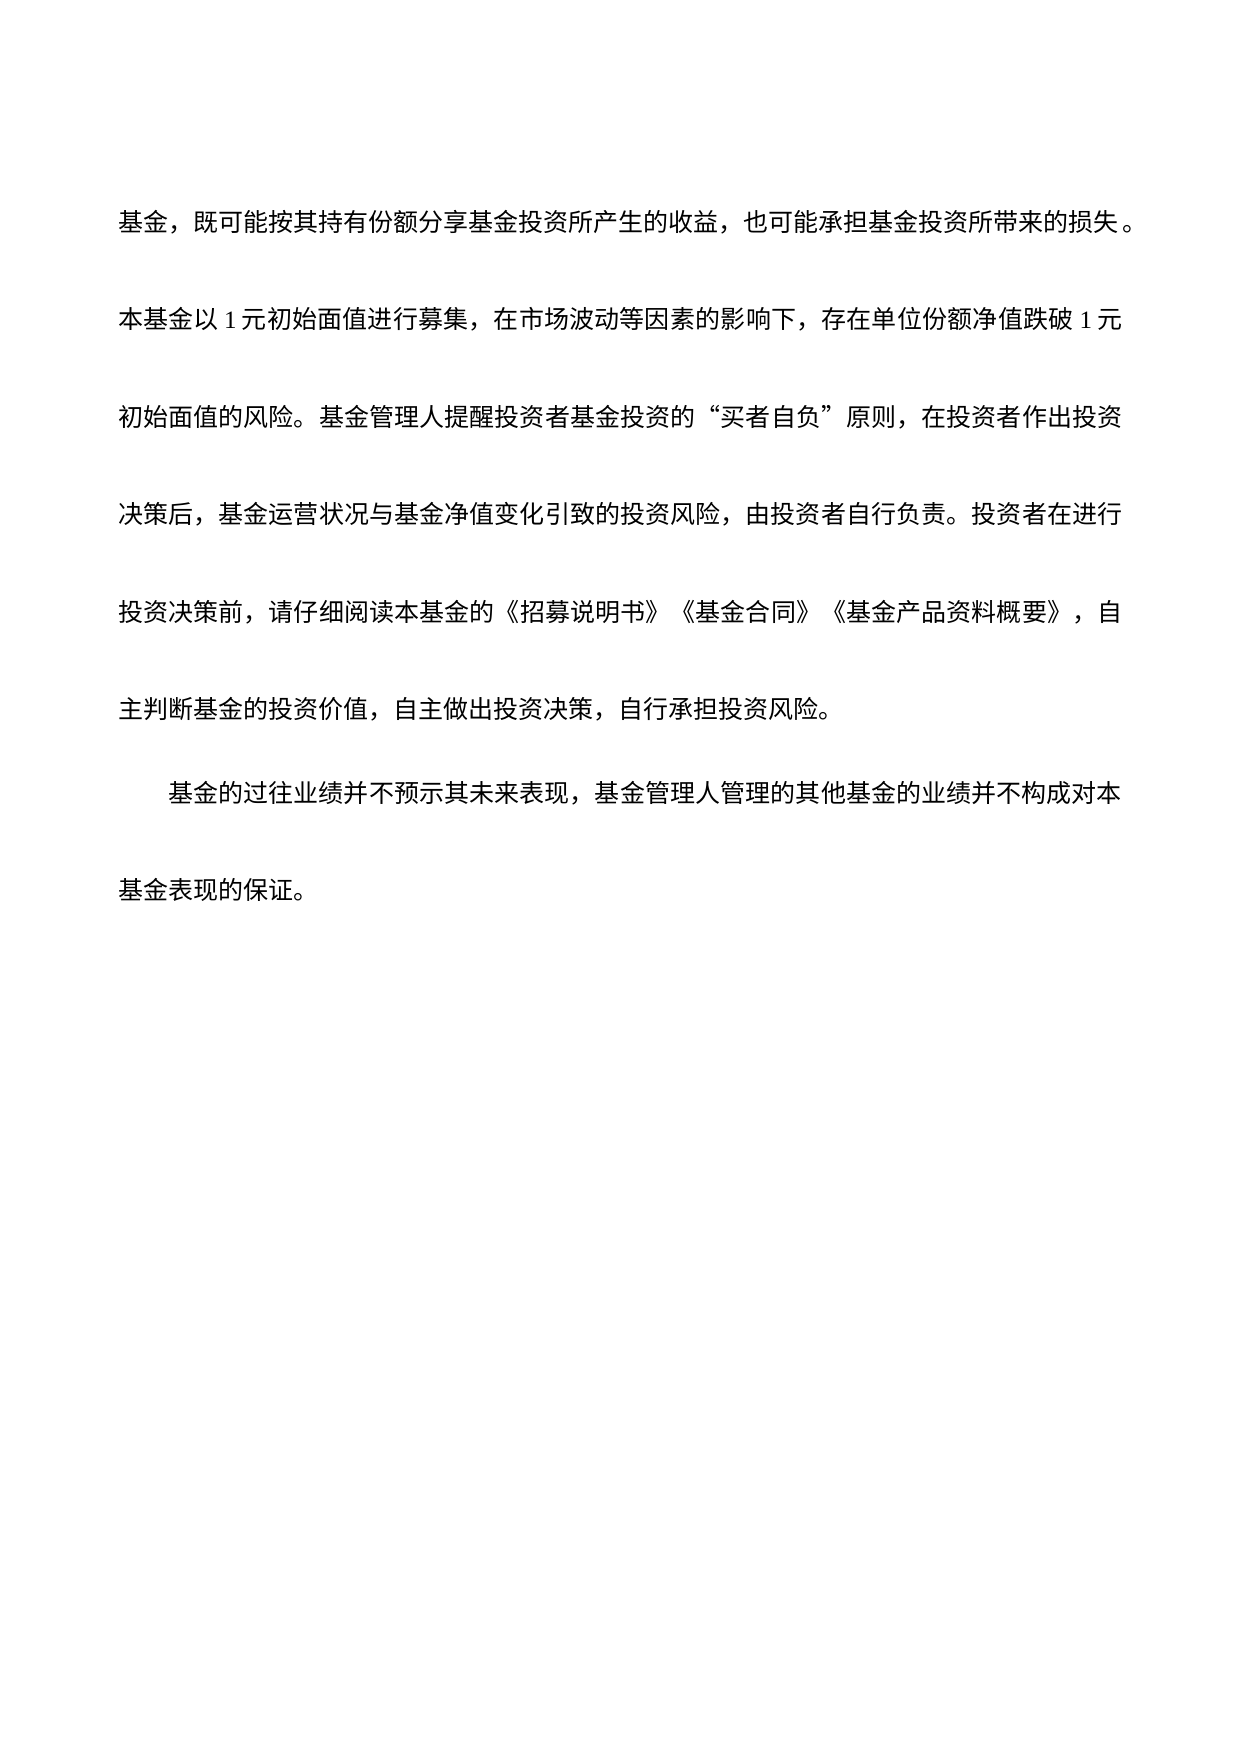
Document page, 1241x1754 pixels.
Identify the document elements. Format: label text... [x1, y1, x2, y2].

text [118, 188, 1122, 741]
text 基金的过往业绩并不预示其未来表现，基金管理人管理的其他基金的业绩并不构成对本基金表现的保证。 [118, 759, 1122, 921]
